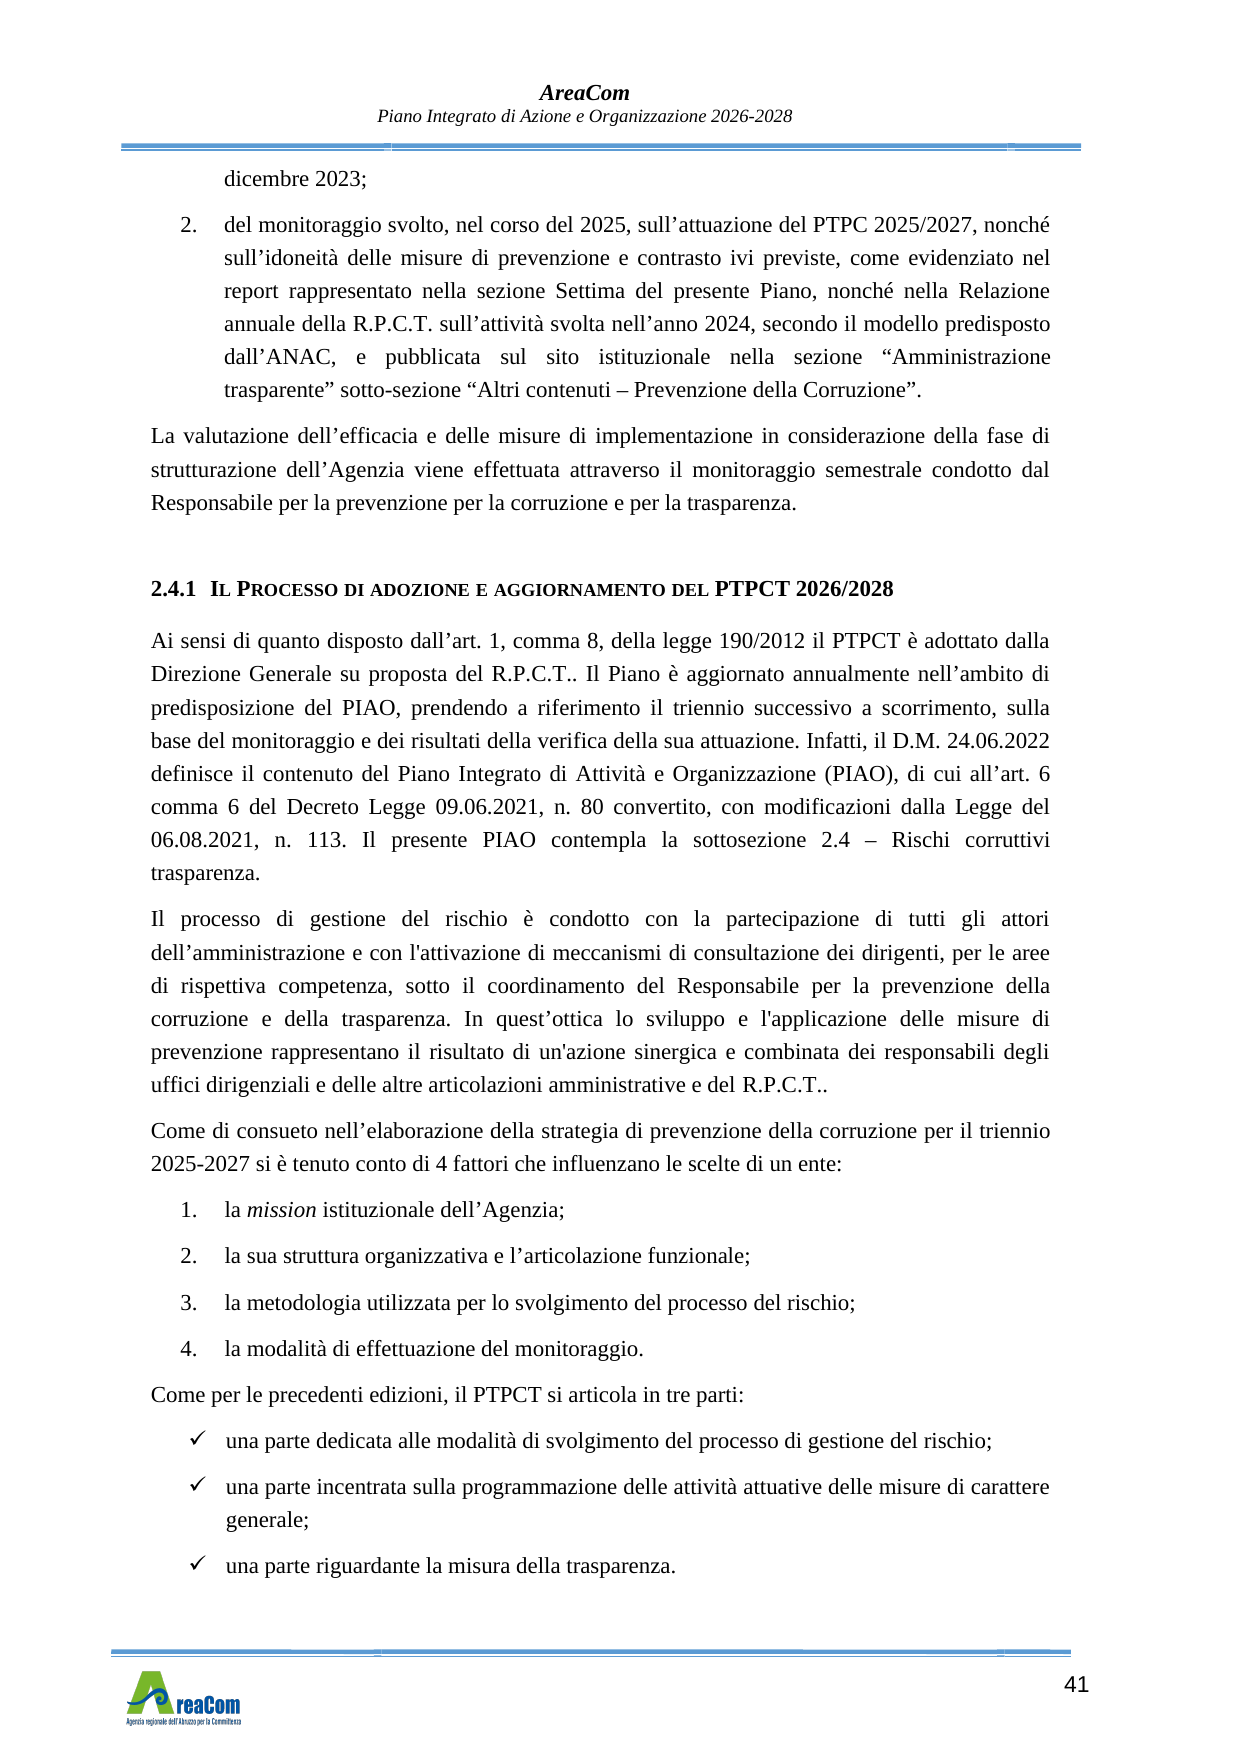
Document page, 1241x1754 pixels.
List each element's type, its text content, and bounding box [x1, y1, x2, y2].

list una parte riguardante la misura della trasparenza. [188, 1553, 1052, 1579]
text La valutazione dell’efficacia e delle misure di implementazione in considerazione della fase di strutturazione dell’Agenzia viene effettuata attraverso il monitoraggio semestrale condotto dal Responsabile per la prevenzione per la corruzione e per la trasparenza. [151, 422, 1052, 515]
list del monitoraggio svolto, nel corso del 2025, sull’attuazione del PTPC 2025/2027, nonché sull’idoneità delle misure di prevenzione e contrasto ivi previste, come evidenziato nel report rappresentato nella sezione Settima del presente Piano, nonché nella Relazione annuale della R.P.C.T. sull’attività svolta nell’anno 2024, secondo il modello predisposto dall’ANAC, e pubblicata sul sito istituzionale nella sezione “Amministrazione trasparente” sotto-sezione “Altri contenuti – Prevenzione della Corruzione”. [180, 211, 1052, 403]
subtitle 2.4.1 Il Processo di adozione e aggiornamento del PTPCT 2026/2028 [151, 575, 1065, 601]
list la metodologia utilizzata per lo svolgimento del processo del rischio; [180, 1289, 1052, 1315]
list la sua struttura organizzativa e l’articolazione funzionale; [180, 1243, 1052, 1269]
list una parte dedicata alle modalità di svolgimento del processo di gestione del rischio; [188, 1427, 1052, 1453]
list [180, 164, 1052, 191]
list la modalità di effettuazione del monitoraggio. [180, 1335, 1052, 1361]
list una parte incentrata sulla programmazione delle attività attuative delle misure di carattere generale; [188, 1473, 1052, 1533]
picture [121, 1668, 247, 1728]
list la mission istituzionale dell’Agenzia; [180, 1196, 1052, 1223]
text Come per le precedenti edizioni, il PTPCT si articola in tre parti: [151, 1381, 1052, 1407]
text Ai sensi di quanto disposto dall’art. 1, comma 8, della legge 190/2012 il PTPCT è adottato dalla Direzione Generale su proposta del R.P.C.T.. Il Piano è aggiornato annualmente nell’ambito di predisposizione del PIAO, prendendo a riferimento il triennio successivo a scorrimento, sulla base del monitoraggio e dei risultati della verifica della sua attuazione. Infatti, il D.M. 24.06.2022 definisce il contenuto del Piano Integrato di Attività e Organizzazione (PIAO), di cui all’art. 6 comma 6 del Decreto Legge 09.06.2021, n. 80 convertito, con modificazioni dalla Legge del 06.08.2021, n. 113. Il presente PIAO contempla la sottosezione 2.4 – Rischi corruttivi trasparenza. [151, 627, 1052, 886]
text Come di consueto nell’elaborazione della strategia di prevenzione della corruzione per il triennio 2025-2027 si è tenuto conto di 4 fattori che influenzano le scelte di un ente: [151, 1117, 1052, 1177]
text Il processo di gestione del rischio è condotto con la partecipazione di tutti gli attori dell’amministrazione e con l'attivazione di meccanismi di consultazione dei dirigenti, per le aree di rispettiva competenza, sotto il coordinamento del Responsabile per la prevenzione della corruzione e della trasparenza. In quest’ottica lo sviluppo e l'applicazione delle misure di prevenzione rappresentano il risultato di un'azione sinergica e combinata dei responsabili degli uffici dirigenziali e delle altre articolazioni amministrative e del R.P.C.T.. [151, 905, 1052, 1097]
